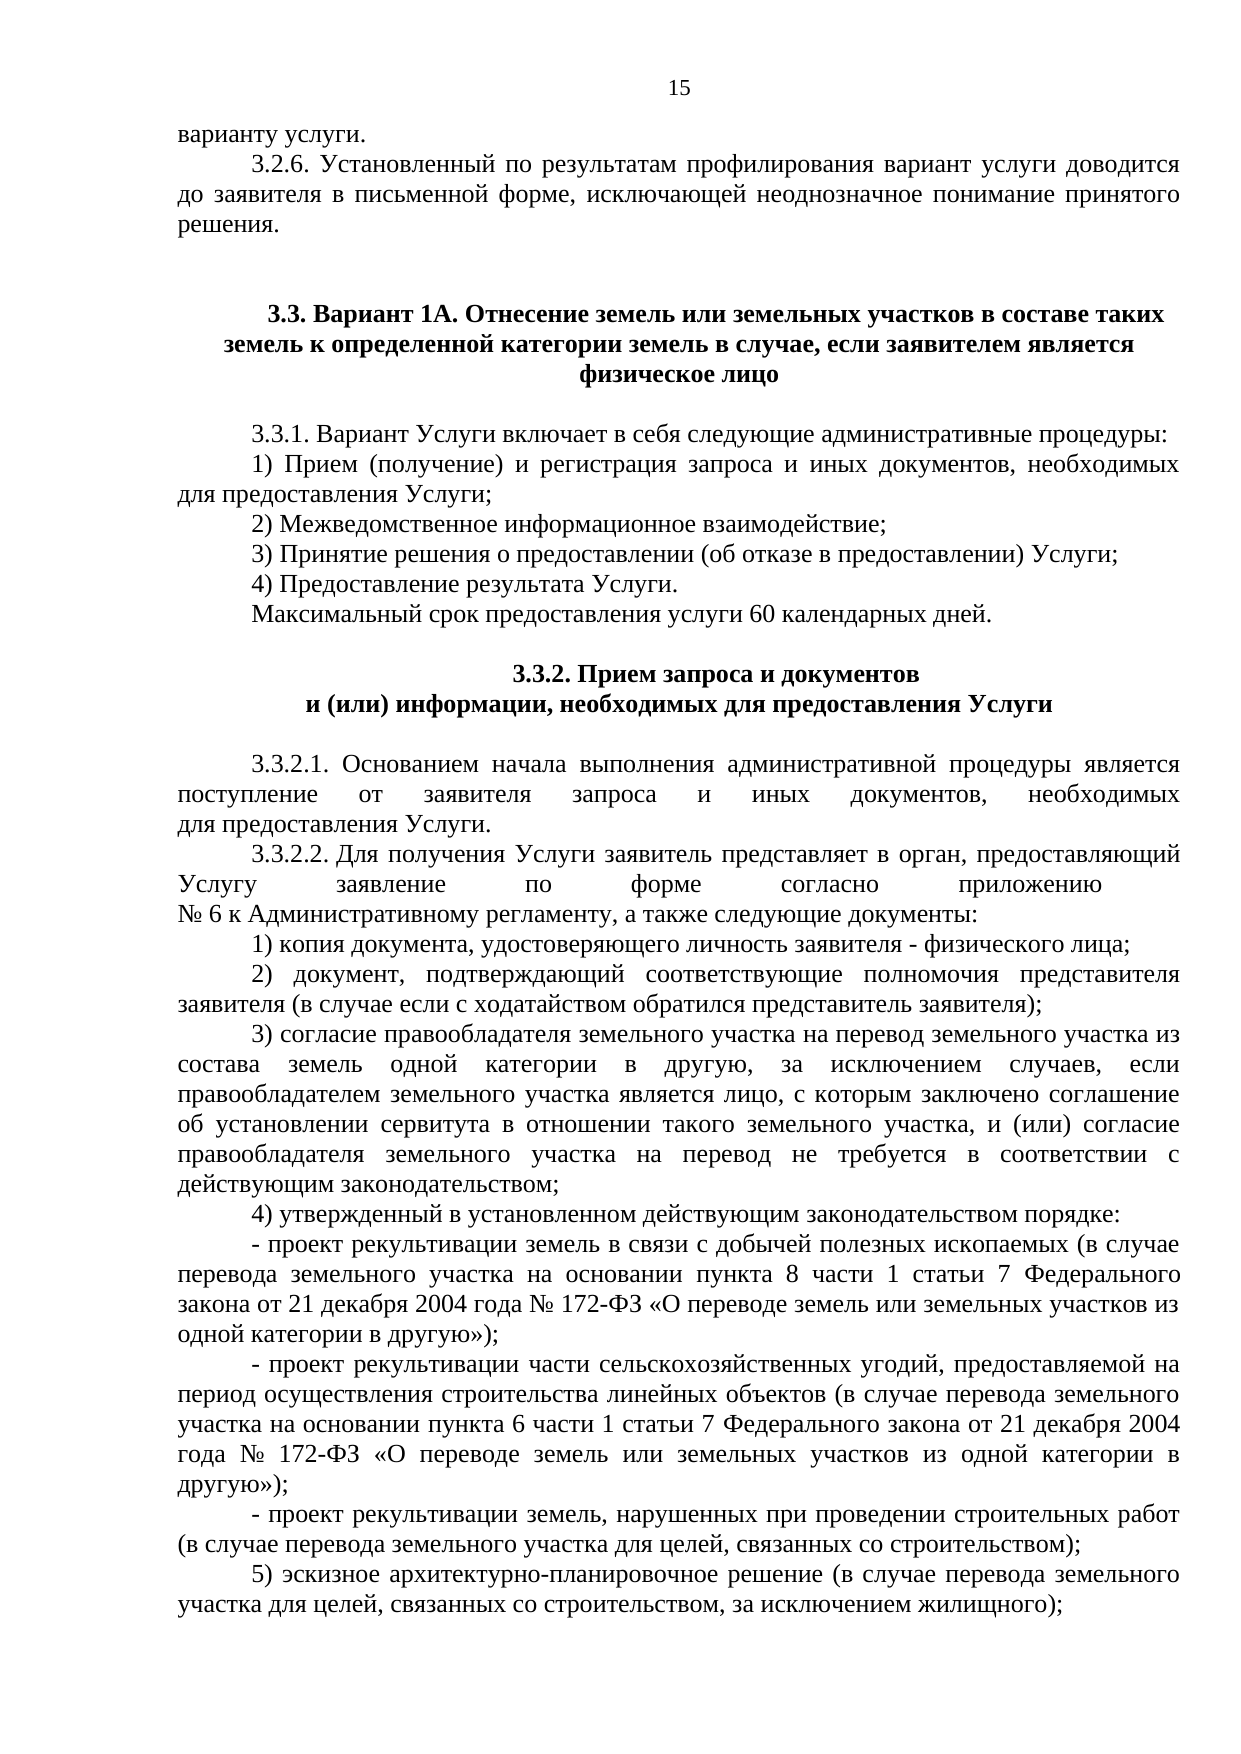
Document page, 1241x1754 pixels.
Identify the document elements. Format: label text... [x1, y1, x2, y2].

text 2) Межведомственное информационное взаимодействие; [177, 508, 1181, 538]
text 4) утвержденный в установленном действующим законодательством порядке: [177, 1198, 1181, 1228]
text 1) Прием (получение) и регистрация запроса и иных документов, необходимых для предоставления Услуги; [177, 448, 1181, 508]
text 3) Принятие решения о предоставлении (об отказе в предоставлении) Услуги; [177, 538, 1181, 568]
text 2) документ, подтверждающий соответствующие полномочия представителя заявителя (в случае если с ходатайством обратился представитель заявителя); [177, 958, 1181, 1018]
text 3.2.6. Установленный по результатам профилирования вариант услуги доводится до заявителя в письменной форме, исключающей неоднозначное понимание принятого решения. [177, 148, 1181, 238]
text 3.3.1. Вариант Услуги включает в себя следующие административные процедуры: [177, 418, 1181, 448]
text 1) копия документа, удостоверяющего личность заявителя - физического лица; [177, 928, 1181, 958]
text 3) согласие правообладателя земельного участка на перевод земельного участка из состава земель одной категории в другую, за исключением случаев, если правообладателем земельного участка является лицо, с которым заключено соглашение об установлении сервитута в отношении такого земельного участка, и (или) согласие правообладателя земельного участка на перевод не требуется в соответствии с действующим законодательством; [177, 1018, 1181, 1198]
text 3.3.2.2. Для получения Услуги заявитель представляет в орган, предоставляющий Услугу заявление по форме согласно приложению № 6 к Административному регламенту, а также следующие документы: [177, 838, 1181, 928]
text 4) Предоставление результата Услуги. [177, 568, 1181, 598]
text - проект рекультивации земель в связи с добычей полезных ископаемых (в случае перевода земельного участка на основании пункта 8 части 1 статьи 7 Федерального закона от 21 декабря 2004 года № 172-ФЗ «О переводе земель или земельных участков из одной категории в другую»); [177, 1228, 1181, 1348]
text - проект рекультивации земель, нарушенных при проведении строительных работ (в случае перевода земельного участка для целей, связанных со строительством); [177, 1498, 1181, 1558]
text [177, 118, 1181, 148]
text - проект рекультивации части сельскохозяйственных угодий, предоставляемой на период осуществления строительства линейных объектов (в случае перевода земельного участка на основании пункта 6 части 1 статьи 7 Федерального закона от 21 декабря 2004 года № 172-ФЗ «О переводе земель или земельных участков из одной категории в другую»); [177, 1348, 1181, 1498]
text Максимальный срок предоставления услуги 60 календарных дней. [177, 598, 1181, 628]
text 5) эскизное архитектурно-планировочное решение (в случае перевода земельного участка для целей, связанных со строительством, за исключением жилищного); [177, 1558, 1181, 1618]
text 3.3.2. Прием запроса и документов и (или) информации, необходимых для предоставления Услуги [177, 658, 1181, 718]
text 3.3.2.1. Основанием начала выполнения административной процедуры является поступление от заявителя запроса и иных документов, необходимых для предоставления Услуги. [177, 748, 1181, 838]
text 3.3. Вариант 1А. Отнесение земель или земельных участков в составе таких земель к определенной категории земель в случае, если заявителем является физическое лицо [177, 298, 1181, 388]
